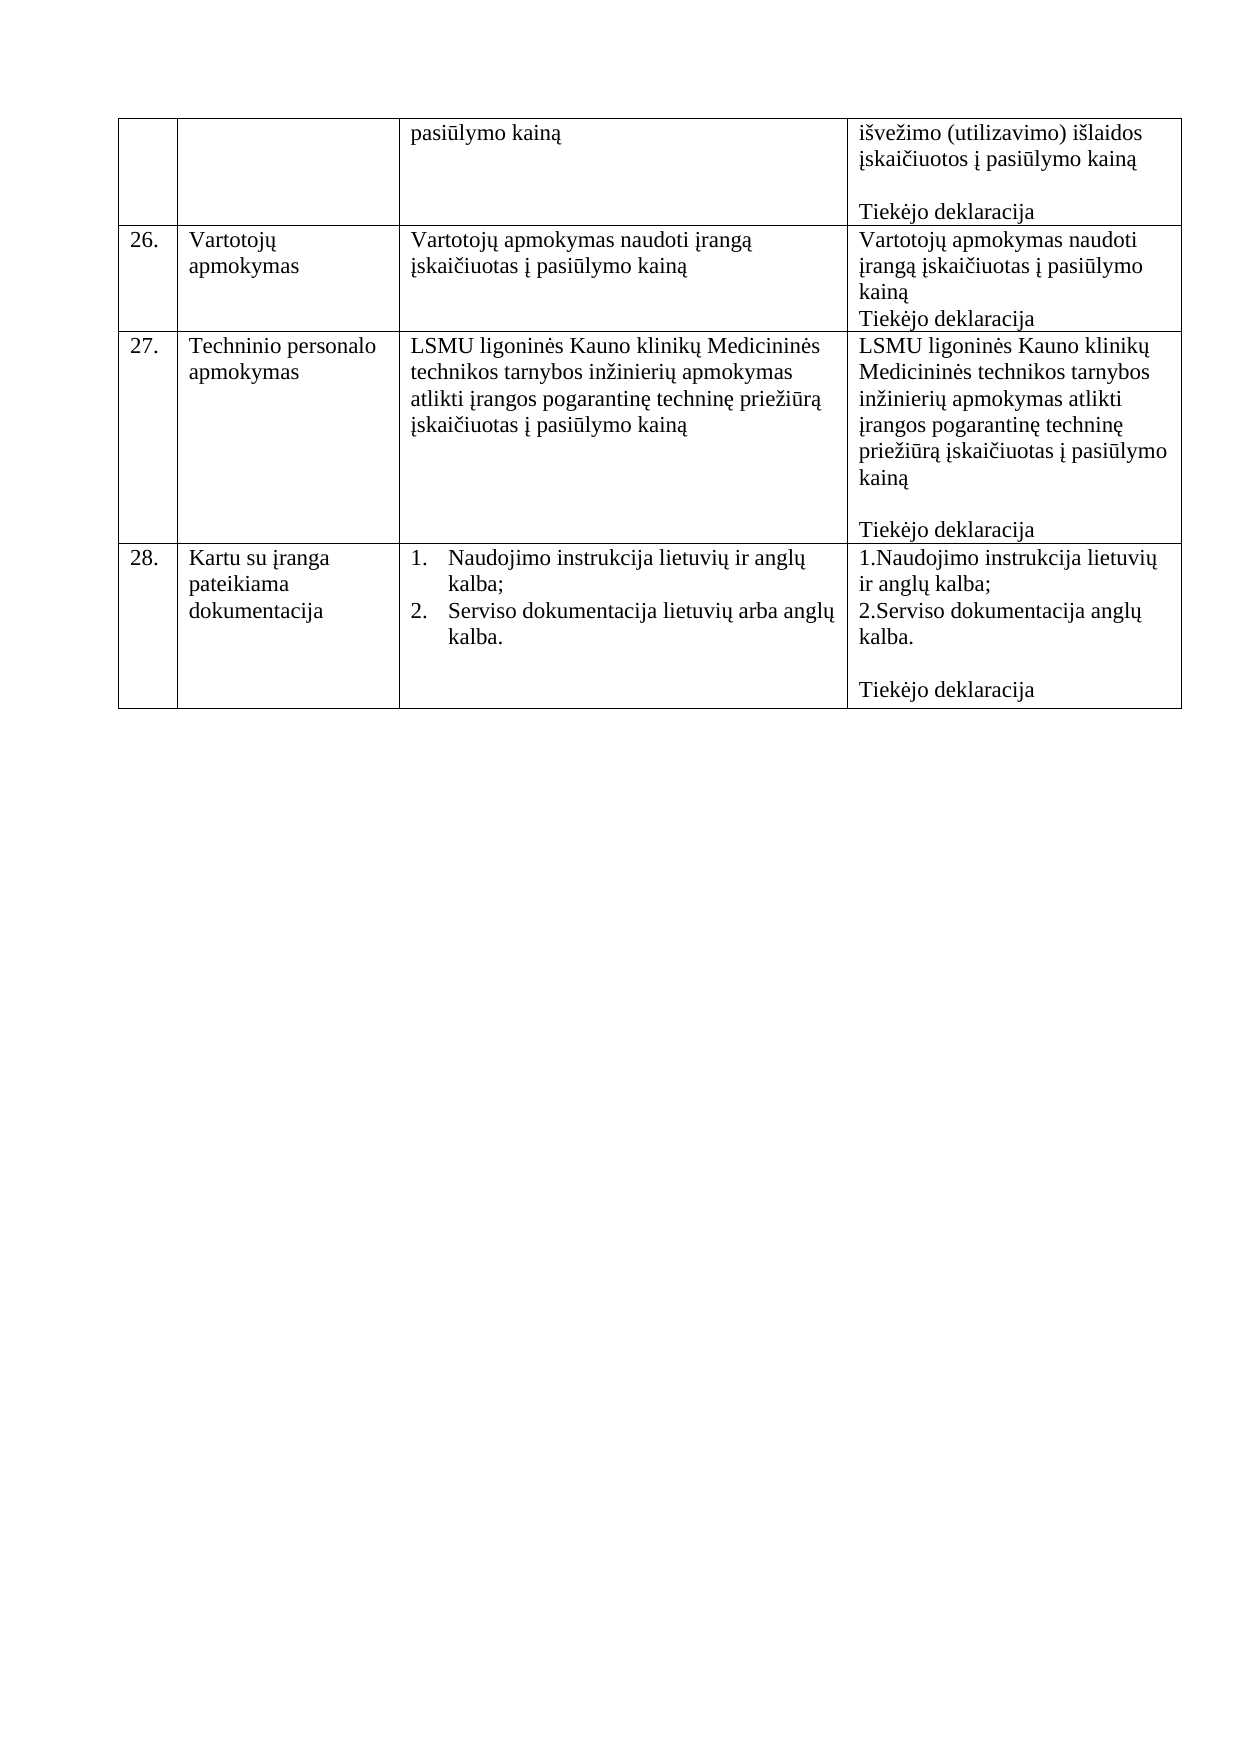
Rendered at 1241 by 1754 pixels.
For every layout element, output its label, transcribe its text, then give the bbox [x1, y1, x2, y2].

table_cell Techninio personalo apmokymas [178, 332, 399, 543]
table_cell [400, 119, 847, 224]
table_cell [178, 119, 399, 224]
table_cell LSMU ligoninės Kauno klinikų Medicininės technikos tarnybos inžinierių apmokymas atlikti įrangos pogarantinę techninę priežiūrą įskaičiuotas į pasiūlymo kainą Tiekėjo deklaracija [848, 332, 1181, 543]
table_cell LSMU ligoninės Kauno klinikų Medicininės technikos tarnybos inžinierių apmokymas atlikti įrangos pogarantinę techninę priežiūrą įskaičiuotas į pasiūlymo kainą [400, 332, 847, 543]
table_cell Vartotojų apmokymas naudoti įrangą įskaičiuotas į pasiūlymo kainą Tiekėjo deklaracija [848, 226, 1181, 331]
table_cell Kartu su įranga pateikiama dokumentacija [178, 544, 399, 708]
table_cell [119, 332, 177, 543]
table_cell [848, 119, 1181, 224]
table_cell [119, 544, 177, 708]
table_cell Naudojimo instrukcija lietuvių ir anglų kalba; Serviso dokumentacija lietuvių arba anglų kalba. [400, 544, 847, 708]
table_cell [119, 226, 177, 331]
table_cell Vartotojų apmokymas [178, 226, 399, 331]
table_cell Vartotojų apmokymas naudoti įrangą įskaičiuotas į pasiūlymo kainą [400, 226, 847, 331]
table_cell [119, 119, 177, 224]
table_cell 1.Naudojimo instrukcija lietuvių ir anglų kalba; 2.Serviso dokumentacija anglų kalba. Tiekėjo deklaracija [848, 544, 1181, 708]
